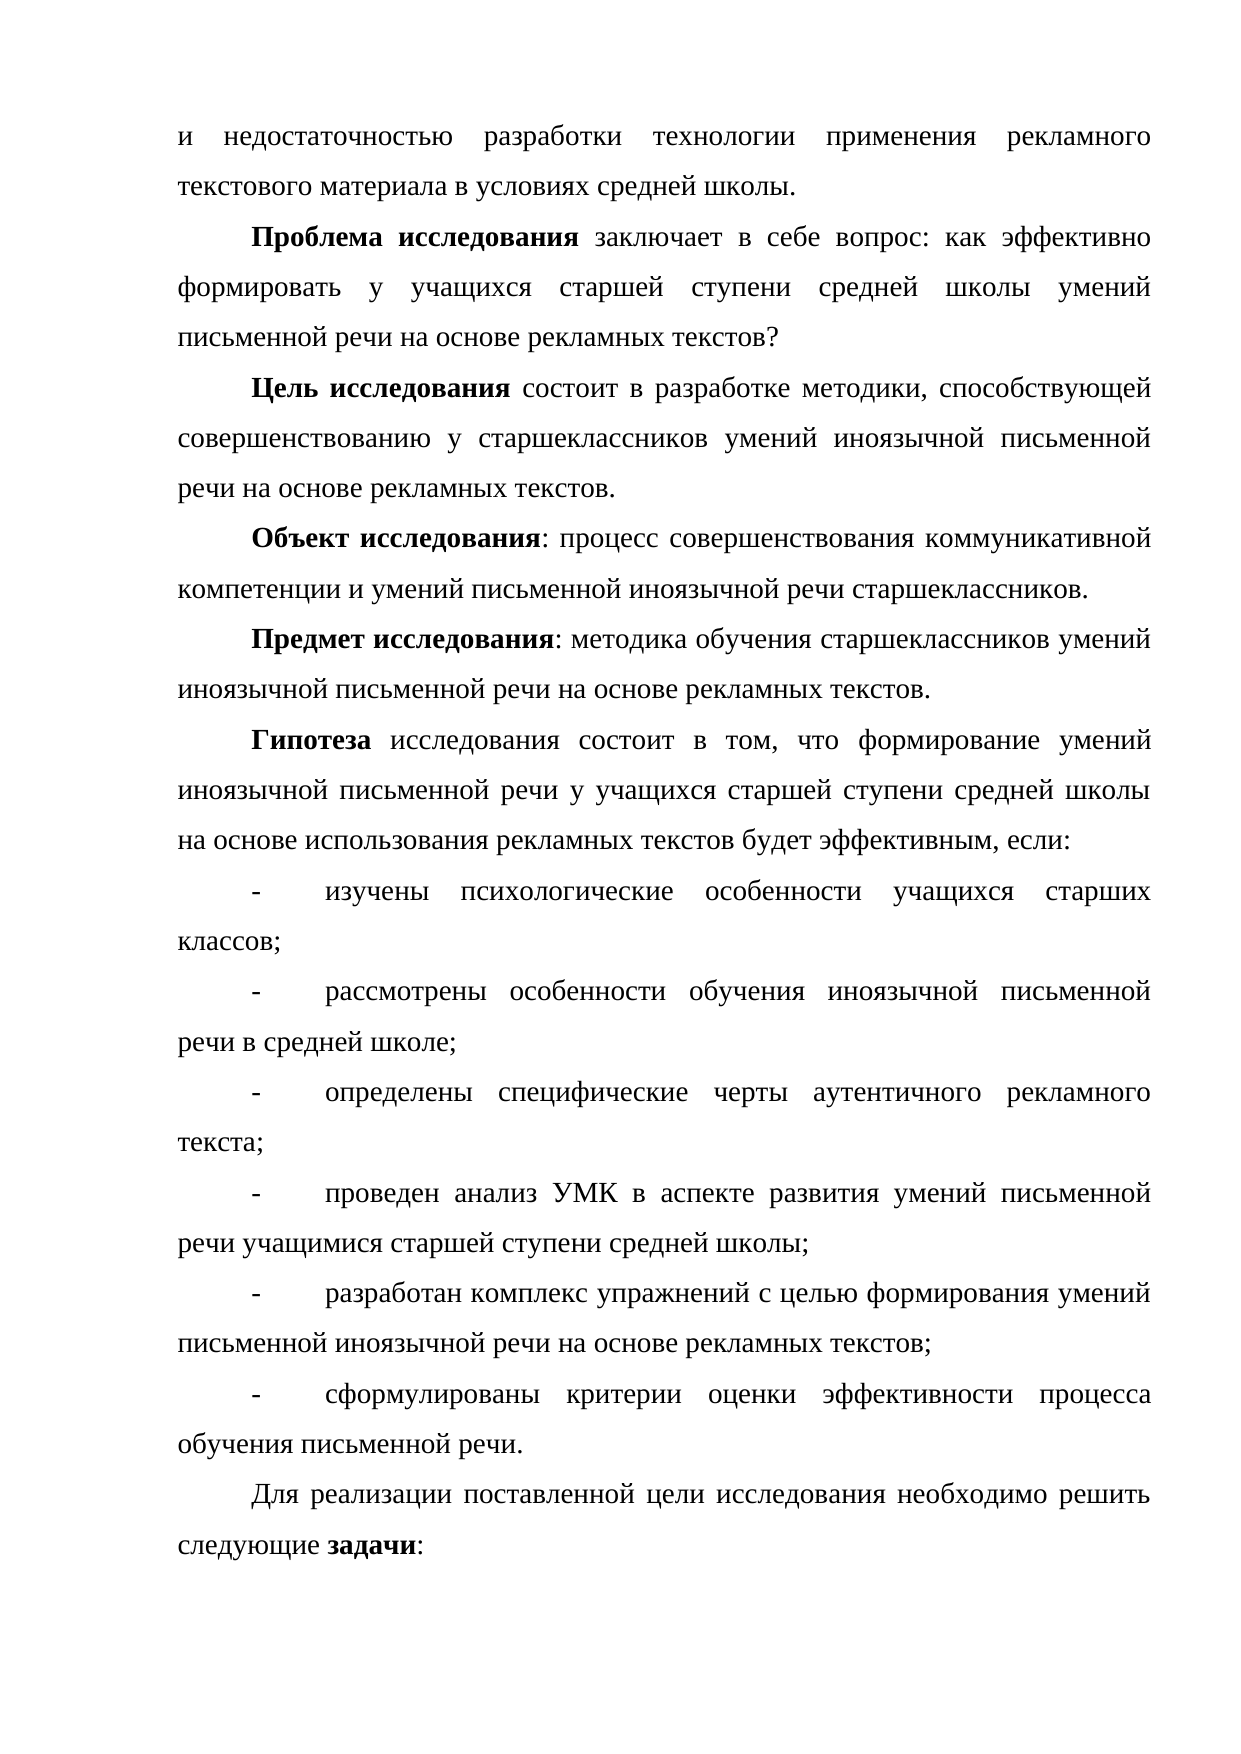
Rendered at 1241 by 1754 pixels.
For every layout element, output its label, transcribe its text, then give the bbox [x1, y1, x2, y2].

list сформулированы критерии оценки эффективности процесса обучения письменной речи. [177, 1376, 1152, 1460]
list проведен анализ УМК в аспекте развития умений письменной речи учащимися старшей ступени средней школы; [177, 1175, 1152, 1258]
text Проблема исследования заключает в себе вопрос: как эффективно формировать у учащихся старшей ступени средней школы умений письменной речи на основе рекламных текстов? [177, 219, 1152, 353]
list рассмотрены особенности обучения иноязычной письменной речи в средней школе; [177, 973, 1152, 1057]
list изучены психологические особенности учащихся старших классов; [177, 873, 1152, 957]
text Для реализации поставленной цели исследования необходимо решить следующие задачи: [177, 1477, 1152, 1560]
text Гипотеза исследования состоит в том, что формирование умений иноязычной письменной речи у учащихся старшей ступени средней школы на основе использования рекламных текстов будет эффективным, если: [177, 722, 1152, 856]
list разработан комплекс упражнений с целью формирования умений письменной иноязычной речи на основе рекламных текстов; [177, 1275, 1152, 1359]
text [177, 118, 1152, 202]
text Объект исследования: процесс совершенствования коммуникативной компетенции и умений письменной иноязычной речи старшеклассников. [177, 521, 1152, 604]
text Предмет исследования: методика обучения старшеклассников умений иноязычной письменной речи на основе рекламных текстов. [177, 621, 1152, 705]
text Цель исследования состоит в разработке методики, способствующей совершенствованию у старшеклассников умений иноязычной письменной речи на основе рекламных текстов. [177, 370, 1152, 504]
list определены специфические черты аутентичного рекламного текста; [177, 1074, 1152, 1158]
